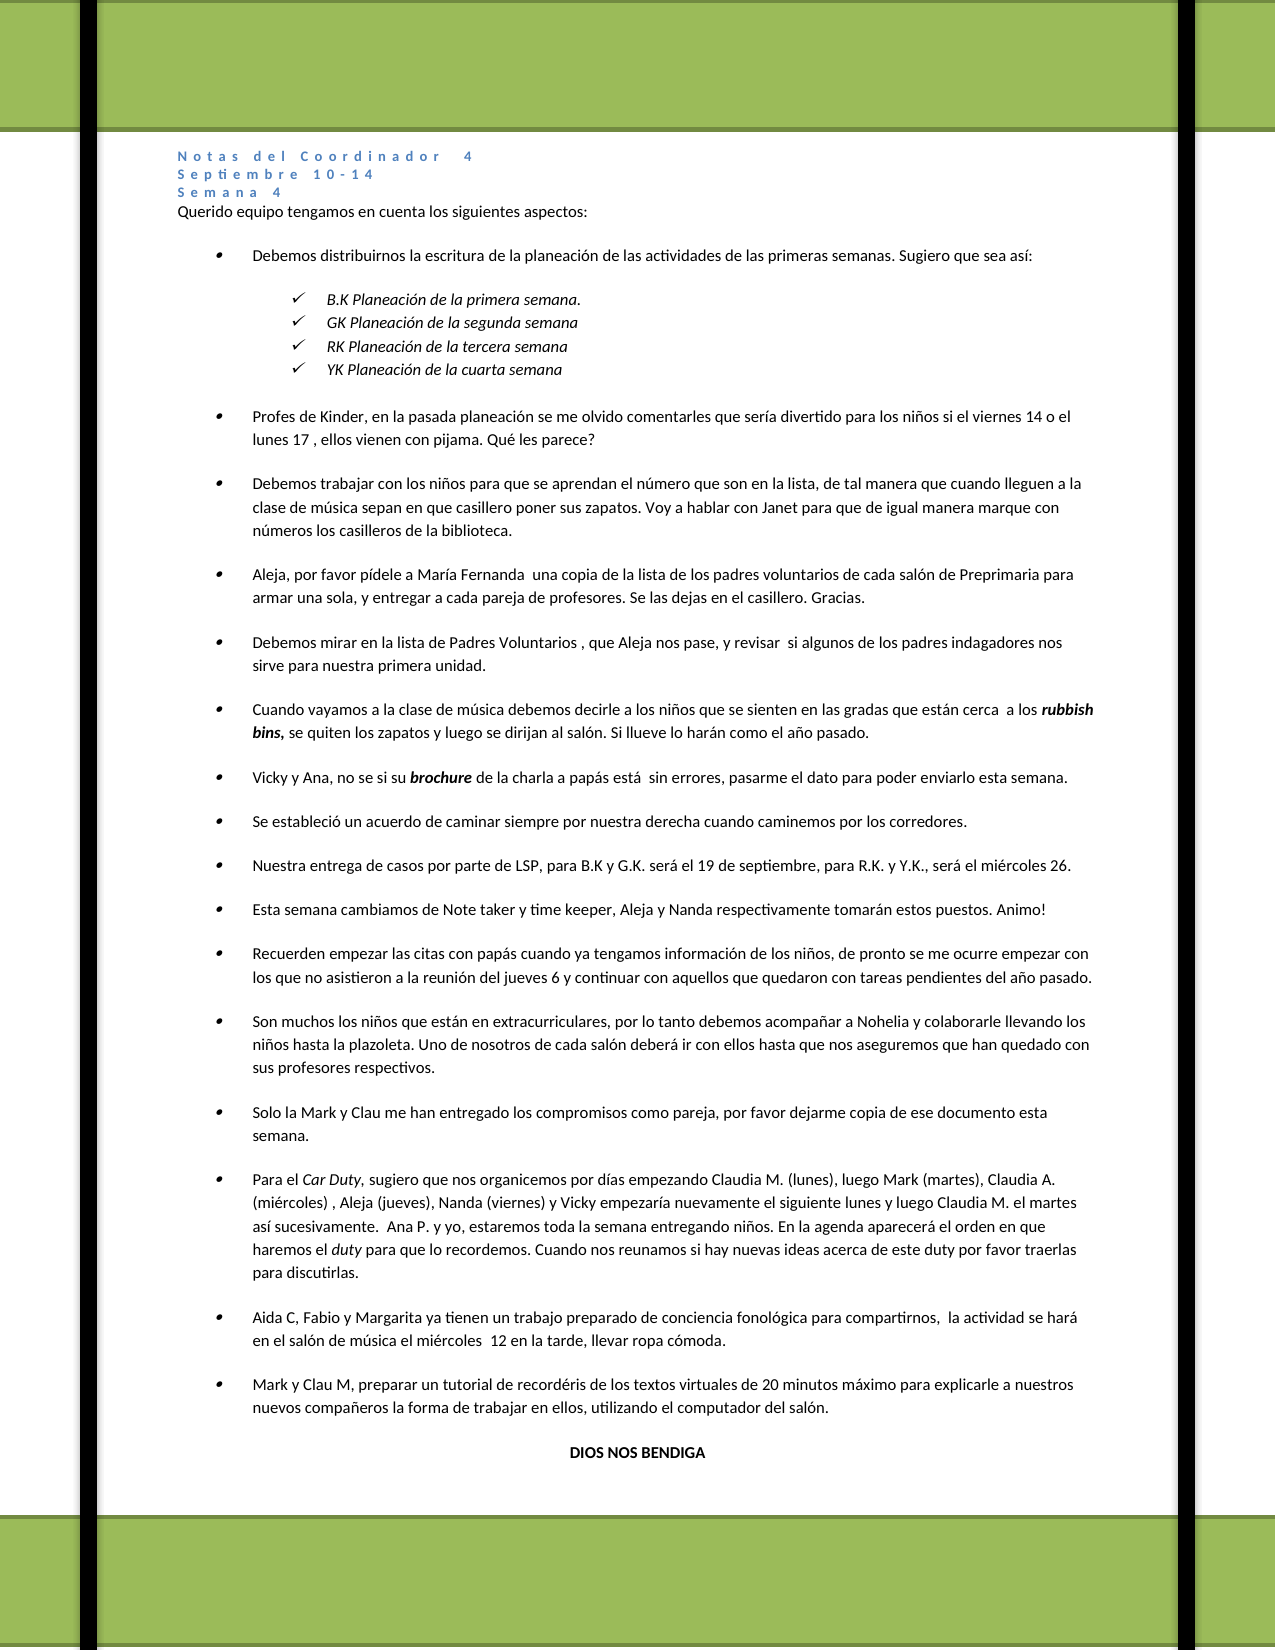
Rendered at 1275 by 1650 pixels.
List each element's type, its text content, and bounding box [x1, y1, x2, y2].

list Son muchos los niños que están en extracurriculares, por lo tanto debemos acompañar a Nohelia y colaborarle llevando los niños hasta la plazoleta. Uno de nosotros de cada salón deberá ir con ellos hasta que nos aseguremos que han quedado con sus profesores respectivos. [215, 1011, 1098, 1078]
list Mark y Clau M, preparar un tutorial de recordéris de los textos virtuales de 20 minutos máximo para explicarle a nuestros nuevos compañeros la forma de trabajar en ellos, utilizando el computador del salón. [215, 1374, 1098, 1418]
list Debemos trabajar con los niños para que se aprendan el número que son en la lista, de tal manera que cuando lleguen a la clase de música sepan en que casillero poner sus zapatos. Voy a hablar con Janet para que de igual manera marque con números los casilleros de la biblioteca. [215, 473, 1098, 541]
list Nuestra entrega de casos por parte de LSP, para B.K y G.K. será el 19 de septiembre, para R.K. y Y.K., será el miércoles 26. [215, 855, 1098, 876]
list Vicky y Ana, no se si su brochure de la charla a papás está sin errores, pasarme el dato para poder enviarlo esta semana. [215, 767, 1098, 787]
text Semana 4 [177, 183, 1098, 201]
list Debemos mirar en la lista de Padres Voluntarios , que Aleja nos pase, y revisar si algunos de los padres indagadores nos sirve para nuestra primera unidad. [215, 632, 1098, 676]
list Debemos distribuirnos la escritura de la planeación de las actividades de las primeras semanas. Sugiero que sea así: [215, 245, 1098, 266]
text DIOS NOS BENDIGA [177, 1442, 1098, 1462]
list Se estableció un acuerdo de caminar siempre por nuestra derecha cuando caminemos por los corredores. [215, 811, 1098, 831]
list Aida C, Fabio y Margarita ya tienen un trabajo preparado de conciencia fonológica para compartirnos, la actividad se hará en el salón de música el miércoles 12 en la tarde, llevar ropa cómoda. [215, 1307, 1098, 1351]
list Cuando vayamos a la clase de música debemos decirle a los niños que se sienten en las gradas que están cerca a los rubbish bins, se quiten los zapatos y luego se dirijan al salón. Si llueve lo harán como el año pasado. [215, 699, 1098, 743]
list YK Planeación de la cuarta semana [289, 359, 1098, 380]
list RK Planeación de la tercera semana [289, 336, 1098, 356]
list B.K Planeación de la primera semana. [289, 289, 1098, 310]
list Solo la Mark y Clau me han entregado los compromisos como pareja, por favor dejarme copia de ese documento esta semana. [215, 1102, 1098, 1146]
list Recuerden empezar las citas con papás cuando ya tengamos información de los niños, de pronto se me ocurre empezar con los que no asistieron a la reunión del jueves 6 y continuar con aquellos que quedaron con tareas pendientes del año pasado. [215, 943, 1098, 987]
list Para el Car Duty, sugiero que nos organicemos por días empezando Claudia M. (lunes), luego Mark (martes), Claudia A.(miércoles) , Aleja (jueves), Nanda (viernes) y Vicky empezaría nuevamente el siguiente lunes y luego Claudia M. el martes así sucesivamente. Ana P. y yo, estaremos toda la semana entregando niños. En la agenda aparecerá el orden en que haremos el duty para que lo recordemos. Cuando nos reunamos si hay nuevas ideas acerca de este duty por favor traerlas para discutirlas. [215, 1169, 1098, 1283]
list Profes de Kinder, en la pasada planeación se me olvido comentarles que sería divertido para los niños si el viernes 14 o el lunes 17 , ellos vienen con pijama. Qué les parece? [215, 406, 1098, 450]
text Notas del Coordinador 4 [177, 148, 1098, 165]
text Septiembre 10-14 [177, 165, 1098, 183]
list Esta semana cambiamos de Note taker y time keeper, Aleja y Nanda respectivamente tomarán estos puestos. Animo! [215, 899, 1098, 920]
text Querido equipo tengamos en cuenta los siguientes aspectos: [177, 201, 1098, 221]
list Aleja, por favor pídele a María Fernanda una copia de la lista de los padres voluntarios de cada salón de Preprimaria para armar una sola, y entregar a cada pareja de profesores. Se las dejas en el casillero. Gracias. [215, 564, 1098, 608]
list GK Planeación de la segunda semana [289, 313, 1098, 333]
